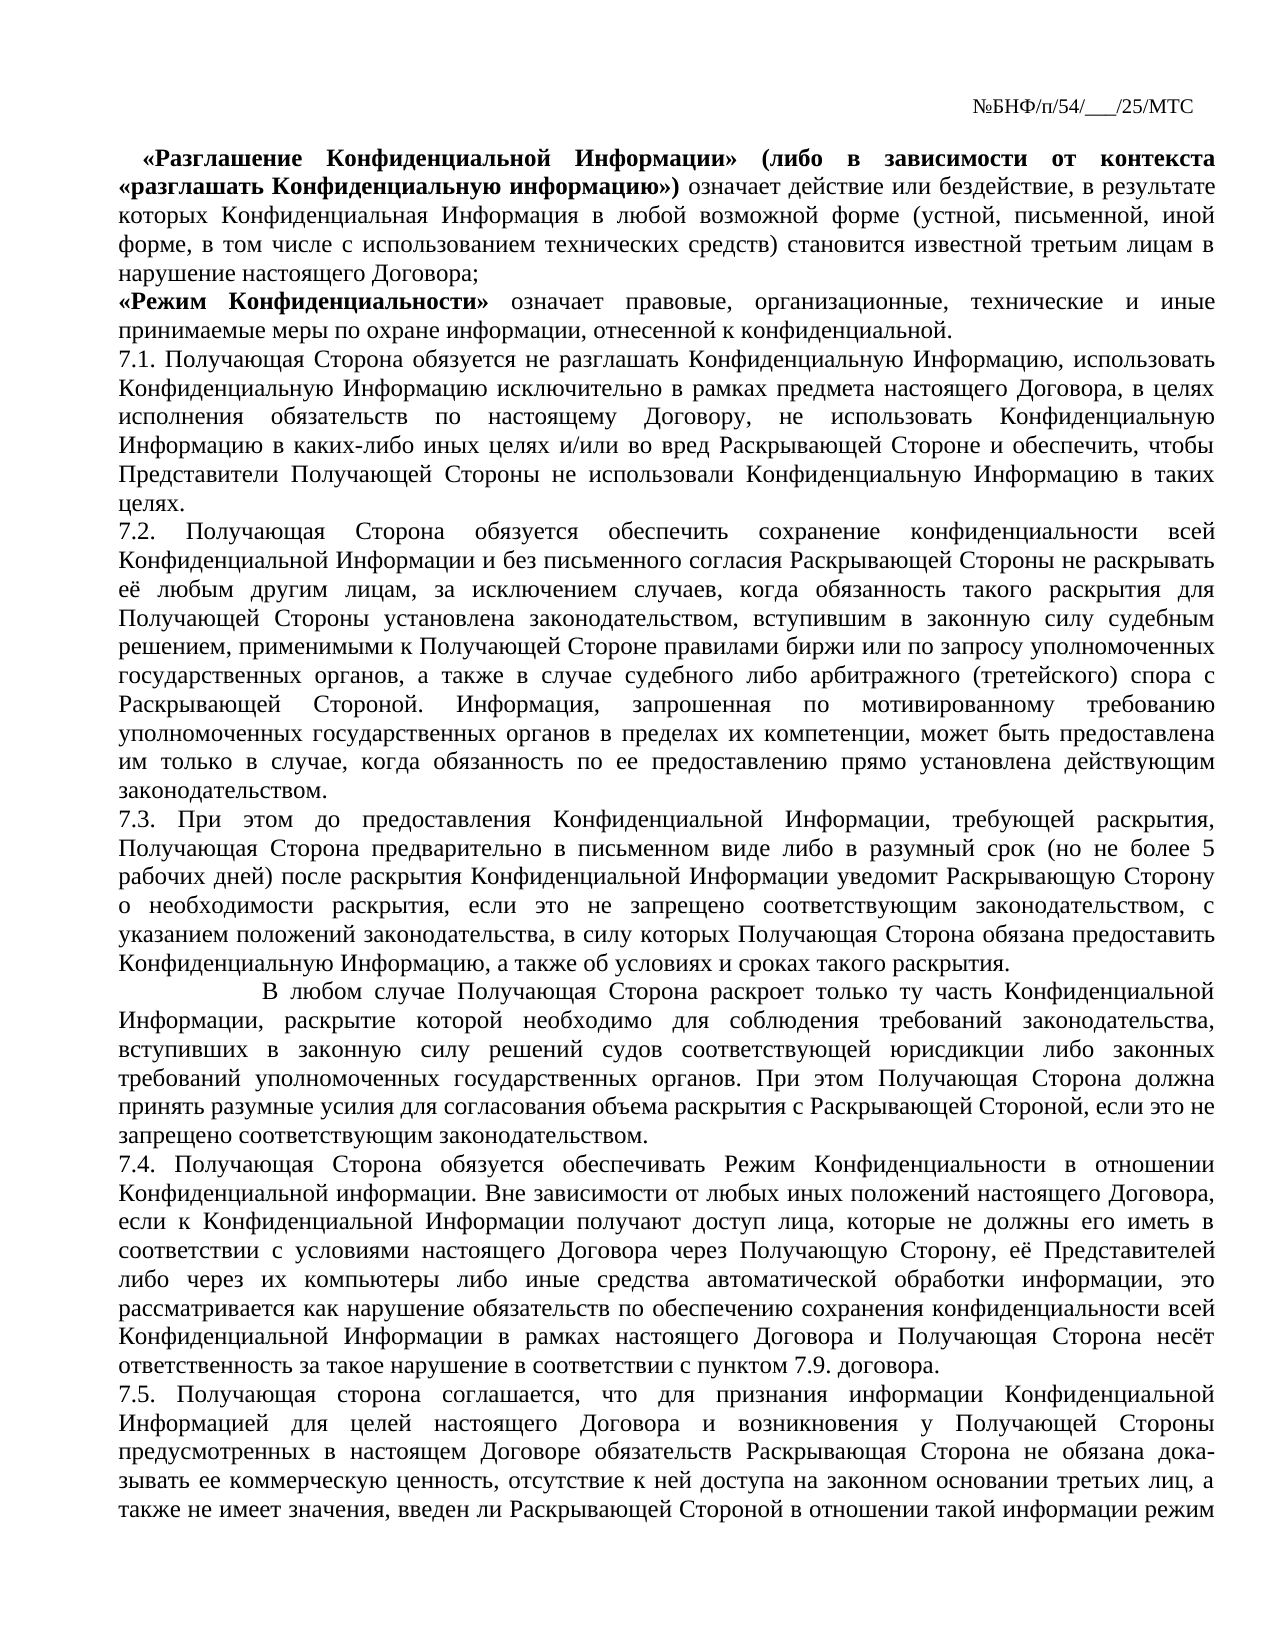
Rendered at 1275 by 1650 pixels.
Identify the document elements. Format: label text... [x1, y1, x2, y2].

text 7.3. При этом до предоставления Конфиденциальной Информации, требующей раскрытия, Получающая Сторона предварительно в письменном виде либо в разумный срок (но не более 5 рабочих дней) после раскрытия Конфиденциальной Информации уведомит Раскрывающую Сторону о необходимости раскрытия, если это не запрещено соответствующим законодательством, с указанием положений законодательства, в силу которых Получающая Сторона обязана предоставить Конфиденциальную Информацию, а также об условиях и сроках такого раскрытия. [118, 804, 1216, 976]
text 7.1. Получающая Сторона обязуется не разглашать Конфиденциальную Информацию, использовать Конфиденциальную Информацию исключительно в рамках предмета настоящего Договора, в целях исполнения обязательств по настоящему Договору, не использовать Конфиденциальную Информацию в каких-либо иных целях и/или во вред Раскрывающей Стороне и обеспечить, чтобы Представители Получающей Стороны не использовали Конфиденциальную Информацию в таких целях. [118, 344, 1216, 516]
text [118, 1379, 1216, 1523]
text 7.2. Получающая Сторона обязуется обеспечить сохранение конфиденциальности всей Конфиденциальной Информации и без письменного согласия Раскрывающей Стороны не раскрывать её любым другим лицам, за исключением случаев, когда обязанность такого раскрытия для Получающей Стороны установлена законодательством, вступившим в законную силу судебным решением, применимыми к Получающей Стороне правилами биржи или по запросу уполномоченных государственных органов, а также в случае судебного либо арбитражного (третейского) спора с Раскрывающей Стороной. Информация, запрошенная по мотивированному требованию уполномоченных государственных органов в пределах их компетенции, может быть предоставлена им только в случае, когда обязанность по ее предоставлению прямо установлена действующим законодательством. [118, 516, 1216, 804]
text «Режим Конфиденциальности» означает правовые, организационные, технические и иные принимаемые меры по охране информации, отнесенной к конфиденциальной. [118, 286, 1216, 344]
text 7.4. Получающая Сторона обязуется обеспечивать Режим Конфиденциальности в отношении Конфиденциальной информации. Вне зависимости от любых иных положений настоящего Договора, если к Конфиденциальной Информации получают доступ лица, которые не должны его иметь в соответствии с условиями настоящего Договора через Получающую Сторону, её Представителей либо через их компьютеры либо иные средства автоматической обработки информации, это рассматривается как нарушение обязательств по обеспечению сохранения конфиденциальности всей Конфиденциальной Информации в рамках настоящего Договора и Получающая Сторона несёт ответственность за такое нарушение в соответствии с пунктом 7.9. договора. [118, 1149, 1216, 1379]
text В любом случае Получающая Сторона раскроет только ту часть Конфиденциальной Информации, раскрытие которой необходимо для соблюдения требований законодательства, вступивших в законную силу решений судов соответствующей юрисдикции либо законных требований уполномоченных государственных органов. При этом Получающая Сторона должна принять разумные усилия для согласования объема раскрытия с Раскрывающей Стороной, если это не запрещено соответствующим законодательством. [118, 976, 1216, 1149]
text «Разглашение Конфиденциальной Информации» (либо в зависимости от контекста «разглашать Конфиденциальную информацию») означает действие или бездействие, в результате которых Конфиденциальная Информация в любой возможной форме (устной, письменной, иной форме, в том числе с использованием технических средств) становится известной третьим лицам в нарушение настоящего Договора; [118, 143, 1216, 286]
